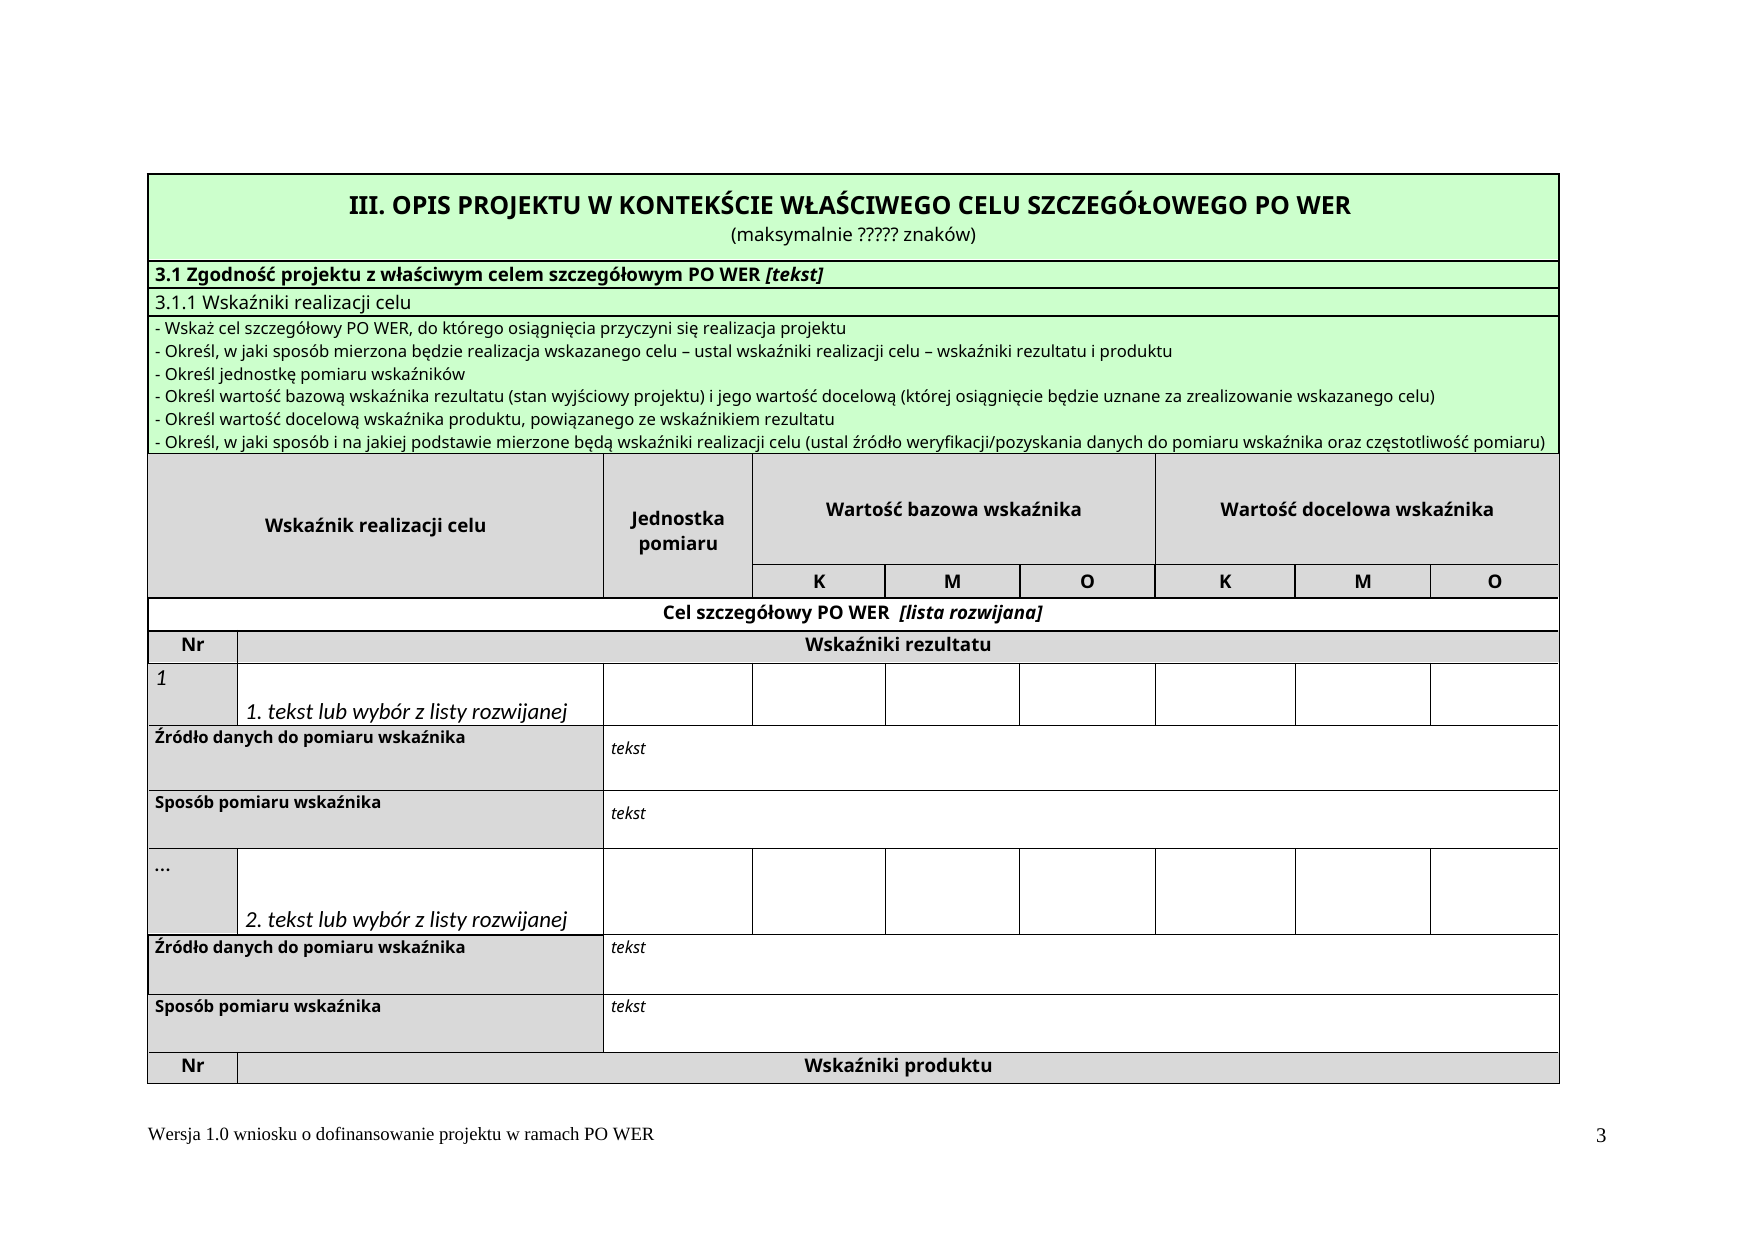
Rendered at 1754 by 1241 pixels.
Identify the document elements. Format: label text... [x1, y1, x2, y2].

table_cell Wartość bazowa wskaźnika [753, 454, 1155, 564]
table_cell tekst [604, 725, 1559, 790]
table_cell 3.1 Zgodność projektu z właściwym celem szczegółowym PO WER [tekst] [149, 262, 1558, 287]
table_cell [1020, 849, 1155, 933]
table_cell Wskaźniki rezultatu [238, 630, 1559, 662]
table_cell … [148, 848, 237, 933]
table_cell Wskaźniki produktu [238, 1052, 1559, 1083]
table_cell [1431, 663, 1559, 725]
table_cell M [1296, 565, 1430, 597]
table_cell - Wskaż cel szczegółowy PO WER, do którego osiągnięcia przyczyni się realizacja projektu - Określ, w jaki sposób mierzona będzie realizacja wskazanego celu – ustal wskaźniki realizacji celu – wskaźniki rezultatu i produktu - Określ jednostkę pomiaru wskaźników - Określ wartość bazową wskaźnika rezultatu (stan wyjściowy projektu) i jego wartość docelową (której osiągnięcie będzie uznane za zrealizowanie wskazanego celu) - Określ wartość docelową wskaźnika produktu, powiązanego ze wskaźnikiem rezultatu - Określ, w jaki sposób i na jakiej podstawie mierzone będą wskaźniki realizacji celu (ustal źródło weryfikacji/pozyskania danych do pomiaru wskaźnika oraz częstotliwość pomiaru) [149, 317, 1558, 453]
table_cell O [1431, 564, 1559, 597]
table_cell Źródło danych do pomiaru wskaźnika [148, 725, 603, 790]
table_header III. OPIS PROJEKTU W KONTEKŚCIE WŁAŚCIWEGO CELU SZCZEGÓŁOWEGO PO WER (maksymalnie ????? znaków) [149, 175, 1558, 259]
table_cell tekst [604, 994, 1559, 1052]
table_cell 1 [148, 664, 237, 725]
table_cell [753, 849, 885, 933]
table_cell [1020, 664, 1155, 725]
table_cell Sposób pomiaru wskaźnika [148, 995, 603, 1052]
table_cell [604, 849, 752, 933]
table_cell M [886, 565, 1019, 597]
table_cell 3.1.1 Wskaźniki realizacji celu [149, 289, 1558, 315]
table_cell [1296, 849, 1430, 933]
table_cell Wartość docelowa wskaźnika [1156, 454, 1559, 564]
table_cell tekst [604, 790, 1559, 848]
table_cell [1296, 664, 1430, 725]
table_cell [1156, 664, 1295, 725]
table_cell [886, 664, 1019, 725]
table_cell tekst [604, 934, 1559, 994]
table_cell [753, 664, 885, 725]
table_cell 1. tekst lub wybór z listy rozwijanej [238, 664, 603, 725]
table_cell [1156, 849, 1295, 933]
table_cell Sposób pomiaru wskaźnika [148, 790, 603, 848]
table_cell O [1021, 565, 1154, 597]
table_cell K [753, 565, 884, 597]
table_cell Cel szczegółowy PO WER [lista rozwijana] [149, 597, 1559, 630]
table_cell Nr [149, 632, 237, 662]
table_cell [886, 849, 1019, 933]
table_cell Wskaźnik realizacji celu [148, 454, 603, 597]
table_cell Jednostka pomiaru [604, 454, 752, 597]
table_cell 2. tekst lub wybór z listy rozwijanej [238, 849, 603, 933]
table_cell K [1156, 565, 1294, 597]
table_cell [1431, 848, 1559, 933]
table_cell [604, 664, 752, 725]
table_cell Źródło danych do pomiaru wskaźnika [149, 936, 603, 994]
table_cell Nr [148, 1052, 237, 1083]
